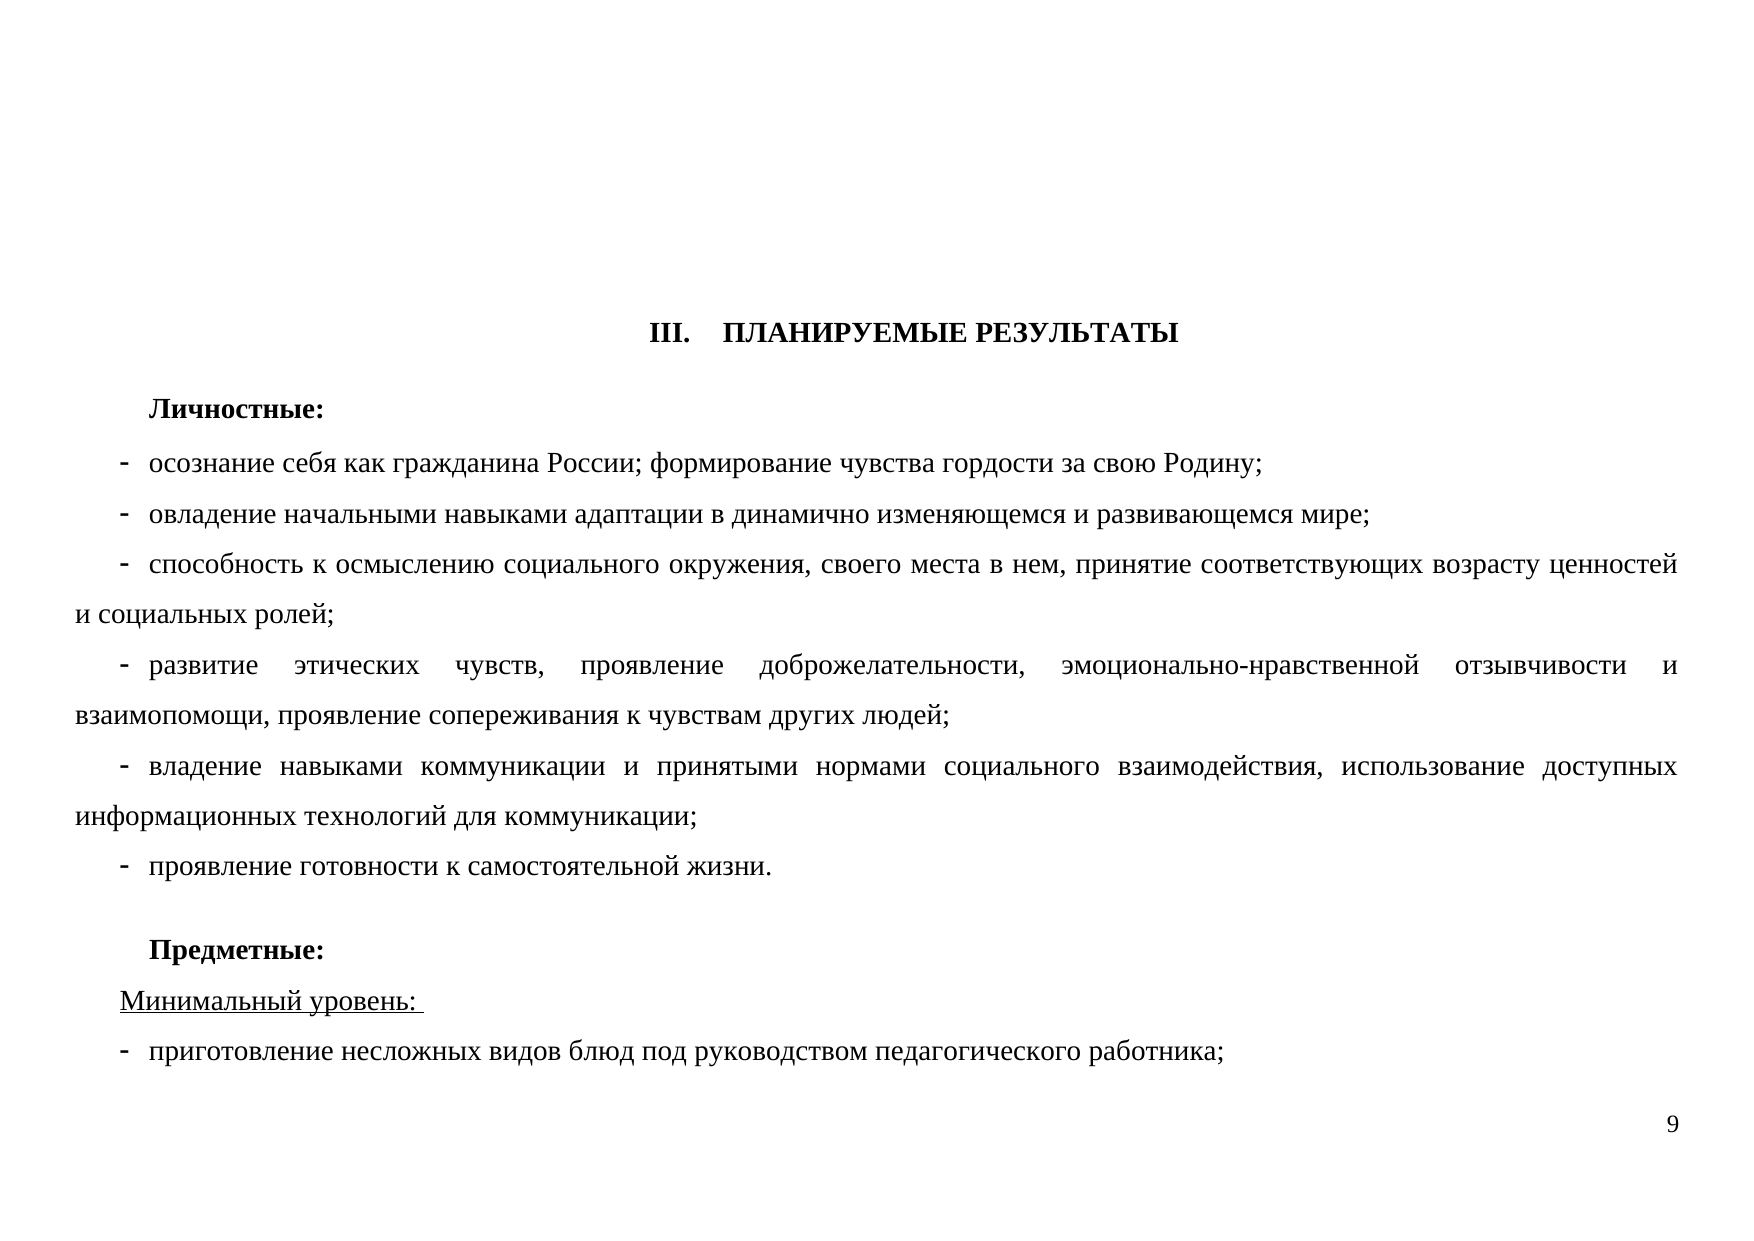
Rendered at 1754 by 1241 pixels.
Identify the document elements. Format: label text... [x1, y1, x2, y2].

list приготовление несложных видов блюд под руководством педагогического работника; [75, 1033, 1679, 1067]
text Минимальный уровень: [75, 983, 1679, 1016]
text Предметные: [75, 932, 1679, 966]
list проявление готовности к самостоятельной жизни. [75, 848, 1679, 882]
list осознание себя как гражданина России; формирование чувства гордости за свою Родину; [75, 445, 1679, 479]
list развитие этических чувств, проявление доброжелательности, эмоционально-нравственной отзывчивости и взаимопомощи, проявление сопереживания к чувствам других людей; [75, 647, 1679, 731]
subtitle ПЛАНИРУЕМЫЕ РЕЗУЛЬТАТЫ [75, 316, 1679, 349]
text Личностные: [75, 391, 1679, 424]
list овладение начальными навыками адаптации в динамично изменяющемся и развивающемся мире; [75, 496, 1679, 529]
list владение навыками коммуникации и принятыми нормами социального взаимодействия, использование доступных информационных технологий для коммуникации; [75, 748, 1679, 832]
list способность к осмыслению социального окружения, своего места в нем, принятие соответствующих возрасту ценностей и социальных ролей; [75, 546, 1679, 630]
